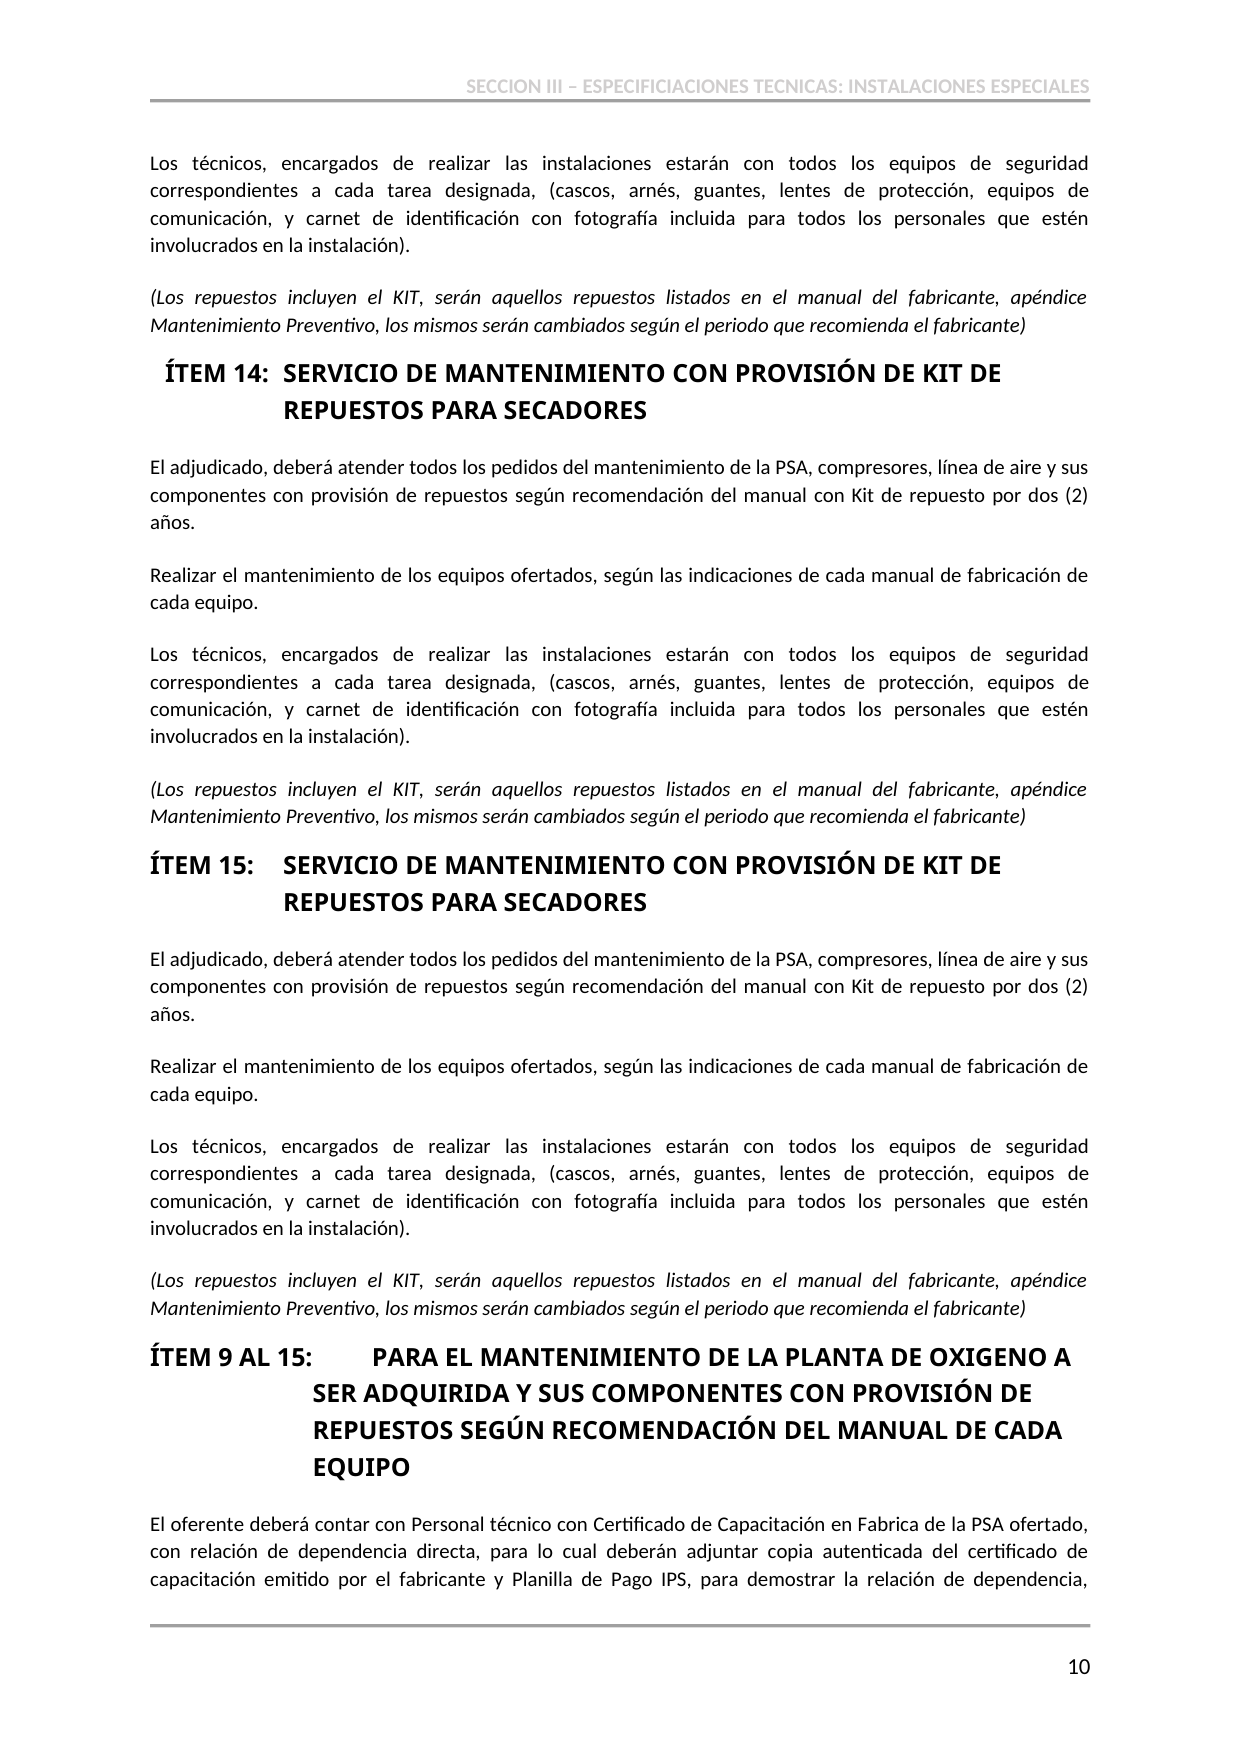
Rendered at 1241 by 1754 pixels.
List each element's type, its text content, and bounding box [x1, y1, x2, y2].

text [150, 1511, 1090, 1591]
subtitle ÍTEM 15: SERVICIO DE MANTENIMIENTO CON PROVISIÓN DE KIT DE REPUESTOS PARA SECADORES [150, 848, 1090, 918]
text Realizar el mantenimiento de los equipos ofertados, según las indicaciones de cada manual de fabricación de cada equipo. [150, 562, 1090, 614]
subtitle ÍTEM 9 AL 15: PARA EL MANTENIMIENTO DE LA PLANTA DE OXIGENO A SER ADQUIRIDA Y SUS COMPONENTES CON PROVISIÓN DE REPUESTOS SEGÚN RECOMENDACIÓN DEL MANUAL DE CADA EQUIPO [150, 1339, 1090, 1483]
text Realizar el mantenimiento de los equipos ofertados, según las indicaciones de cada manual de fabricación de cada equipo. [150, 1053, 1090, 1106]
subtitle ÍTEM 14: SERVICIO DE MANTENIMIENTO CON PROVISIÓN DE KIT DE REPUESTOS PARA SECADORES [165, 356, 1090, 427]
